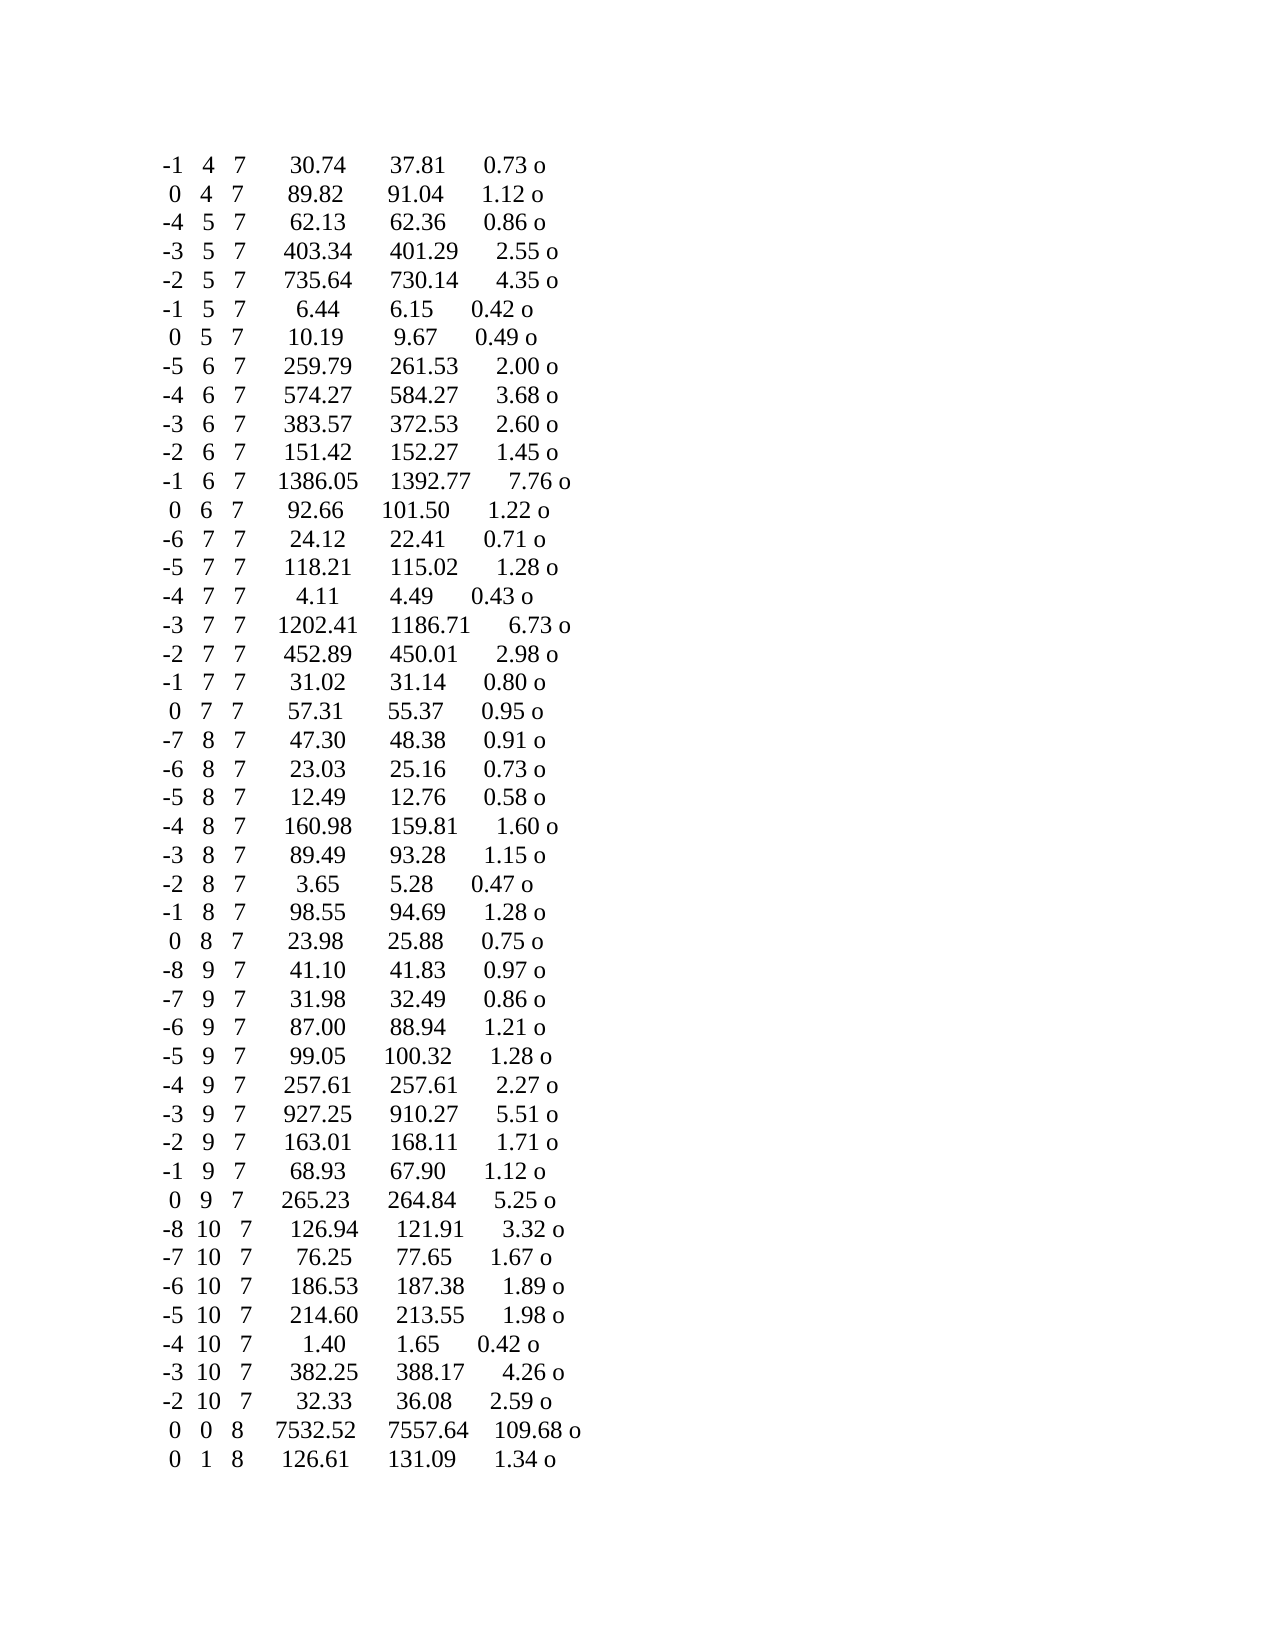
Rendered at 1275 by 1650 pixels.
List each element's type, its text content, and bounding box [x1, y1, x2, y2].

text 0 6 7 92.66 101.50 1.22 o [150, 495, 1125, 524]
text -6 7 7 24.12 22.41 0.71 o [150, 524, 1125, 552]
text -1 6 7 1386.05 1392.77 7.76 o [150, 466, 1125, 495]
text -5 10 7 214.60 213.55 1.98 o [150, 1300, 1125, 1329]
text -4 9 7 257.61 257.61 2.27 o [150, 1070, 1125, 1099]
text -1 8 7 98.55 94.69 1.28 o [150, 897, 1125, 926]
text -4 7 7 4.11 4.49 0.43 o [150, 581, 1125, 610]
text 0 4 7 89.82 91.04 1.12 o [150, 179, 1125, 207]
text -3 10 7 382.25 388.17 4.26 o [150, 1357, 1125, 1386]
text -7 8 7 47.30 48.38 0.91 o [150, 725, 1125, 754]
text -2 10 7 32.33 36.08 2.59 o [150, 1386, 1125, 1415]
text -3 5 7 403.34 401.29 2.55 o [150, 236, 1125, 265]
text -6 9 7 87.00 88.94 1.21 o [150, 1012, 1125, 1041]
text 0 9 7 265.23 264.84 5.25 o [150, 1185, 1125, 1214]
text -5 9 7 99.05 100.32 1.28 o [150, 1041, 1125, 1070]
text -3 9 7 927.25 910.27 5.51 o [150, 1099, 1125, 1127]
text -6 10 7 186.53 187.38 1.89 o [150, 1271, 1125, 1300]
text -8 9 7 41.10 41.83 0.97 o [150, 955, 1125, 984]
text -4 8 7 160.98 159.81 1.60 o [150, 811, 1125, 840]
text -2 8 7 3.65 5.28 0.47 o [150, 869, 1125, 897]
text -1 5 7 6.44 6.15 0.42 o [150, 294, 1125, 322]
text 0 1 8 126.61 131.09 1.34 o [150, 1444, 1125, 1472]
text -5 8 7 12.49 12.76 0.58 o [150, 782, 1125, 811]
text -8 10 7 126.94 121.91 3.32 o [150, 1214, 1125, 1242]
text -3 7 7 1202.41 1186.71 6.73 o [150, 610, 1125, 639]
text -6 8 7 23.03 25.16 0.73 o [150, 754, 1125, 782]
text -2 6 7 151.42 152.27 1.45 o [150, 437, 1125, 466]
text -4 6 7 574.27 584.27 3.68 o [150, 380, 1125, 409]
text -5 7 7 118.21 115.02 1.28 o [150, 552, 1125, 581]
text 0 8 7 23.98 25.88 0.75 o [150, 926, 1125, 955]
text -4 5 7 62.13 62.36 0.86 o [150, 207, 1125, 236]
text -4 10 7 1.40 1.65 0.42 o [150, 1329, 1125, 1357]
text -1 4 7 30.74 37.81 0.73 o [150, 150, 1125, 179]
text -7 10 7 76.25 77.65 1.67 o [150, 1242, 1125, 1271]
text -1 9 7 68.93 67.90 1.12 o [150, 1156, 1125, 1185]
text -7 9 7 31.98 32.49 0.86 o [150, 984, 1125, 1012]
text -5 6 7 259.79 261.53 2.00 o [150, 351, 1125, 380]
text 0 7 7 57.31 55.37 0.95 o [150, 696, 1125, 725]
text 0 0 8 7532.52 7557.64 109.68 o [150, 1415, 1125, 1444]
text -3 6 7 383.57 372.53 2.60 o [150, 409, 1125, 437]
text -2 7 7 452.89 450.01 2.98 o [150, 639, 1125, 667]
text -2 5 7 735.64 730.14 4.35 o [150, 265, 1125, 294]
text -1 7 7 31.02 31.14 0.80 o [150, 667, 1125, 696]
text 0 5 7 10.19 9.67 0.49 o [150, 322, 1125, 351]
text -3 8 7 89.49 93.28 1.15 o [150, 840, 1125, 869]
text -2 9 7 163.01 168.11 1.71 o [150, 1127, 1125, 1156]
